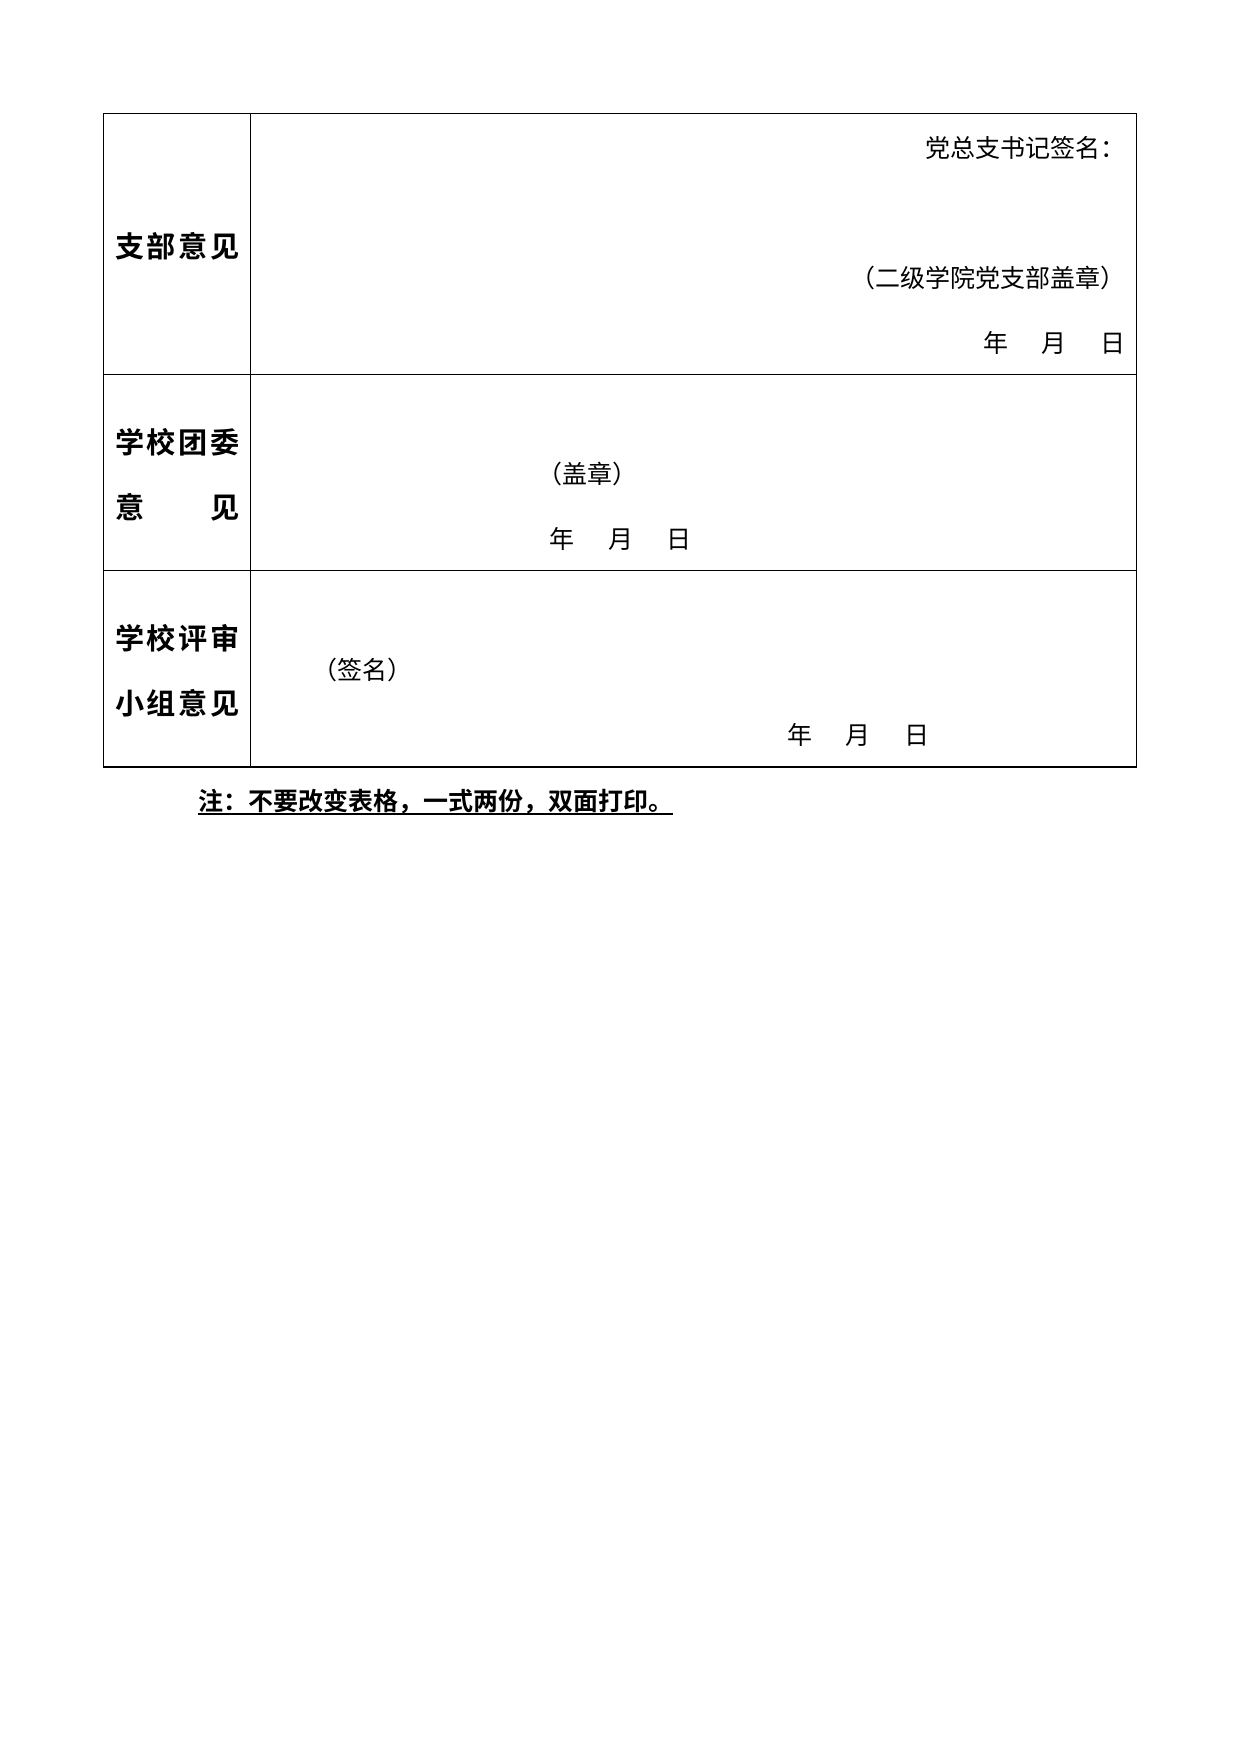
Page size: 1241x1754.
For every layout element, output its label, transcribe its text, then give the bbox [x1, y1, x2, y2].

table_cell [251, 114, 1136, 374]
table_cell 学校评审小组意见 [104, 571, 250, 766]
table_cell （签名） 年 月 日 [251, 571, 1136, 766]
table_cell （盖章） 年 月 日 [251, 375, 1136, 570]
table_cell 学校团委意见 [104, 375, 250, 570]
table_cell 学院党总支部意见 [104, 114, 250, 374]
text 注：不要改变表格，一式两份，双面打印。 [148, 768, 1092, 832]
